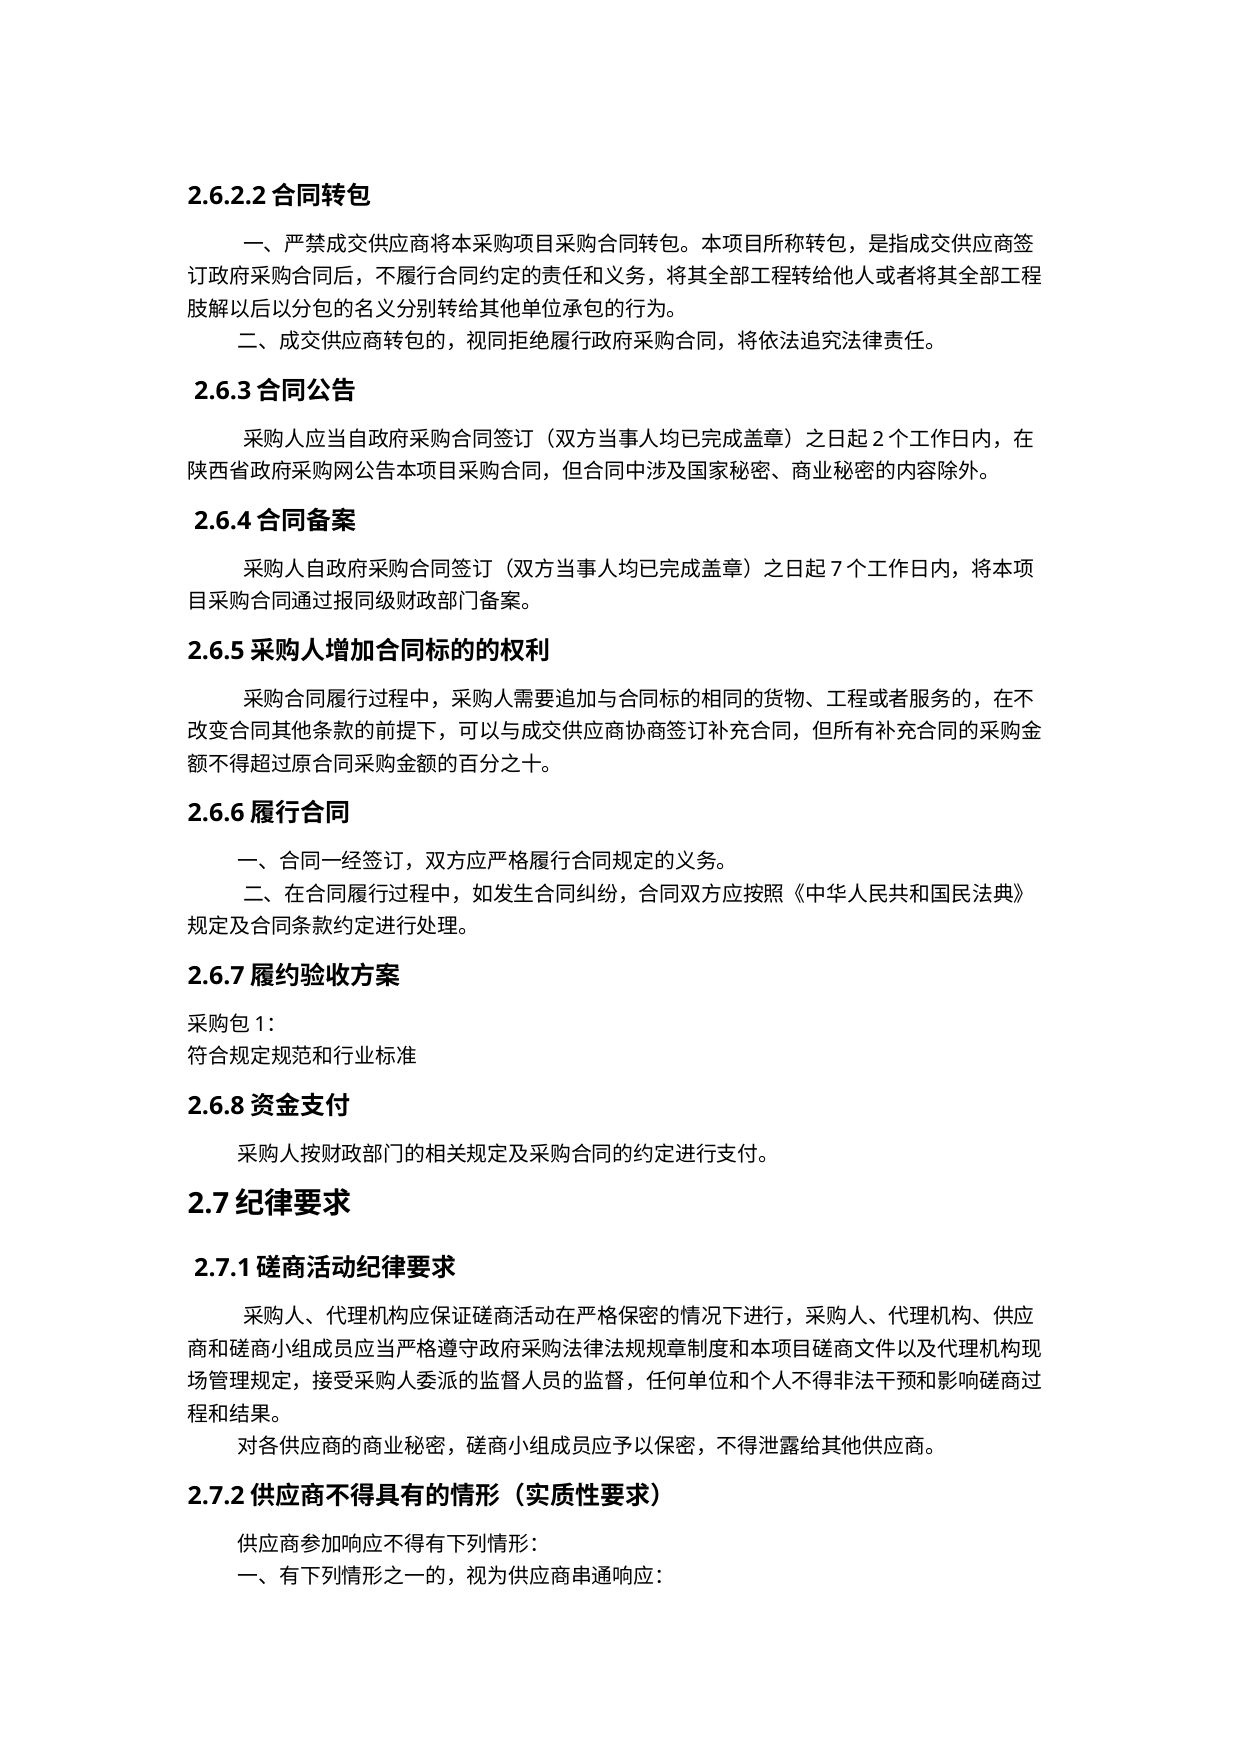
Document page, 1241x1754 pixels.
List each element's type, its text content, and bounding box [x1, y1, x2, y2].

text 采购包1： [187, 1007, 1053, 1039]
text 2.6.3合同公告 [187, 357, 1053, 422]
text 2.6.7履约验收方案 [187, 942, 1053, 1007]
text 一、合同一经签订，双方应严格履行合同规定的义务。 [187, 844, 1053, 877]
text 对各供应商的商业秘密，磋商小组成员应予以保密，不得泄露给其他供应商。 [187, 1429, 1053, 1462]
text 符合规定规范和行业标准 [187, 1039, 1053, 1072]
text 采购合同履行过程中，采购人需要追加与合同标的相同的货物、工程或者服务的，在不改变合同其他条款的前提下，可以与成交供应商协商签订补充合同，但所有补充合同的采购金额不得超过原合同采购金额的百分之十。 [187, 682, 1053, 779]
text 采购人自政府采购合同签订（双方当事人均已完成盖章）之日起7个工作日内，将本项目采购合同通过报同级财政部门备案。 [187, 552, 1053, 617]
text 二、在合同履行过程中，如发生合同纠纷，合同双方应按照《中华人民共和国民法典》规定及合同条款约定进行处理。 [187, 877, 1053, 942]
text 二、成交供应商转包的，视同拒绝履行政府采购合同，将依法追究法律责任。 [187, 324, 1053, 357]
text 一、有下列情形之一的，视为供应商串通响应： [187, 1559, 1053, 1592]
text 采购人按财政部门的相关规定及采购合同的约定进行支付。 [187, 1137, 1053, 1169]
text 2.6.5采购人增加合同标的的权利 [187, 617, 1053, 682]
text 2.7纪律要求 [187, 1169, 1053, 1234]
text 2.6.2.2合同转包 [187, 162, 1053, 227]
text 一、严禁成交供应商将本采购项目采购合同转包。本项目所称转包，是指成交供应商签订政府采购合同后，不履行合同约定的责任和义务，将其全部工程转给他人或者将其全部工程肢解以后以分包的名义分别转给其他单位承包的行为。 [187, 227, 1053, 324]
text 2.6.6履行合同 [187, 779, 1053, 844]
text 2.6.4合同备案 [187, 487, 1053, 552]
text 供应商参加响应不得有下列情形： [187, 1527, 1053, 1559]
text 采购人、代理机构应保证磋商活动在严格保密的情况下进行，采购人、代理机构、供应商和磋商小组成员应当严格遵守政府采购法律法规规章制度和本项目磋商文件以及代理机构现场管理规定，接受采购人委派的监督人员的监督，任何单位和个人不得非法干预和影响磋商过程和结果。 [187, 1299, 1053, 1429]
text 采购人应当自政府采购合同签订（双方当事人均已完成盖章）之日起2个工作日内，在陕西省政府采购网公告本项目采购合同，但合同中涉及国家秘密、商业秘密的内容除外。 [187, 422, 1053, 487]
text 2.7.2供应商不得具有的情形（实质性要求） [187, 1462, 1053, 1527]
text 2.7.1磋商活动纪律要求 [187, 1234, 1053, 1299]
text 2.6.8资金支付 [187, 1072, 1053, 1137]
